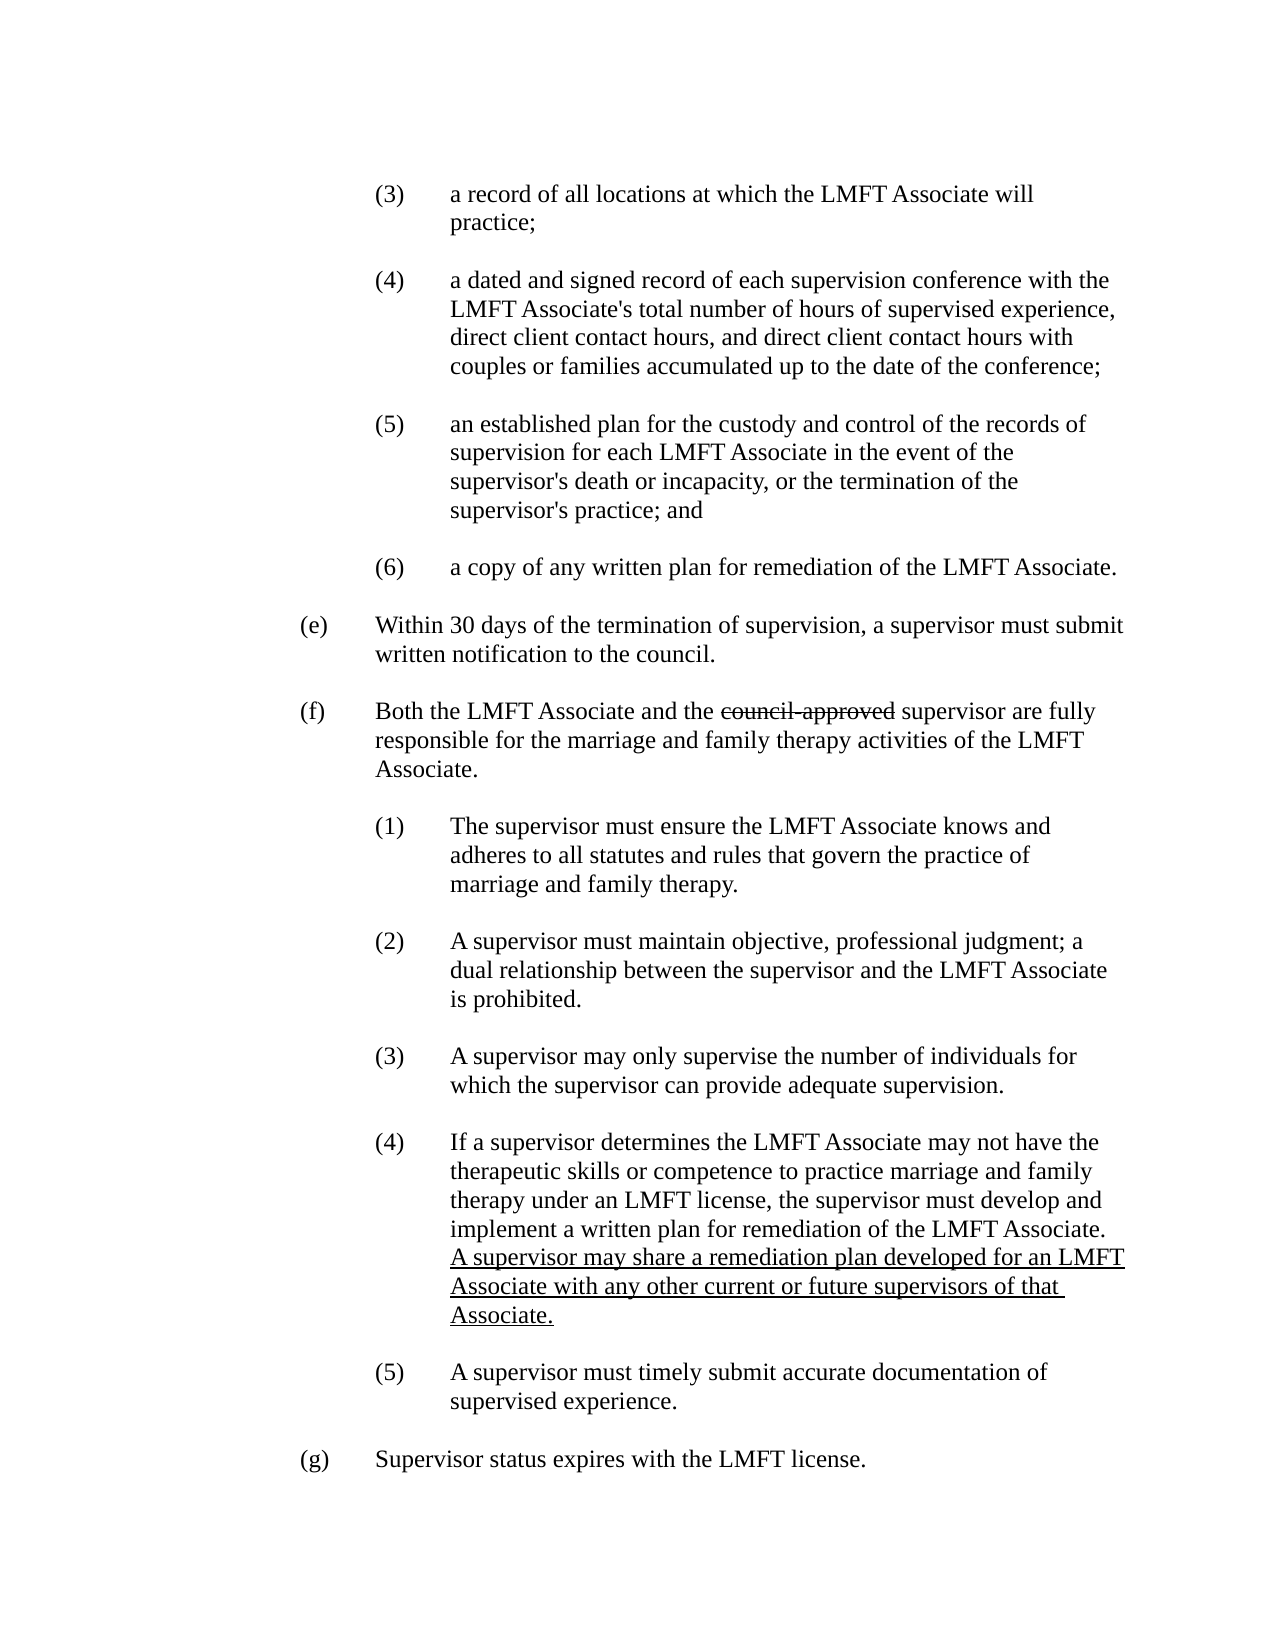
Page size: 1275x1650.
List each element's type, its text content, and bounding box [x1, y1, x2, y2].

text (4) If a supervisor determines the LMFT Associate may not have the therapeutic skills or competence to practice marriage and family therapy under an LMFT license, the supervisor must develop and implement a written plan for remediation of the LMFT Associate. A supervisor may share a remediation plan developed for an LMFT Associate with any other current or future supervisors of that Associate. [375, 1127, 1125, 1329]
text (e) Within 30 days of the termination of supervision, a supervisor must submit written notification to the council. [300, 610, 1125, 667]
text (5) A supervisor must timely submit accurate documentation of supervised experience. [375, 1357, 1125, 1415]
text (f) Both the LMFT Associate and the council-approved supervisor are fully responsible for the marriage and family therapy activities of the LMFT Associate. [300, 696, 1125, 782]
text (6) a copy of any written plan for remediation of the LMFT Associate. [300, 552, 1125, 581]
text (2) A supervisor must maintain objective, professional judgment; a dual relationship between the supervisor and the LMFT Associate is prohibited. [375, 926, 1125, 1012]
text (g) Supervisor status expires with the LMFT license. [225, 1444, 1125, 1472]
text (3) A supervisor may only supervise the number of individuals for which the supervisor can provide adequate supervision. [375, 1041, 1125, 1099]
text (4) a dated and signed record of each supervision conference with the LMFT Associate's total number of hours of supervised experience, direct client contact hours, and direct client contact hours with couples or families accumulated up to the date of the conference; [375, 265, 1125, 380]
text (5) an established plan for the custody and control of the records of supervision for each LMFT Associate in the event of the supervisor's death or incapacity, or the termination of the supervisor's practice; and [375, 409, 1125, 524]
text (1) The supervisor must ensure the LMFT Associate knows and adheres to all statutes and rules that govern the practice of marriage and family therapy. [375, 811, 1125, 897]
text (3) a record of all locations at which the LMFT Associate will practice; [375, 179, 1125, 236]
